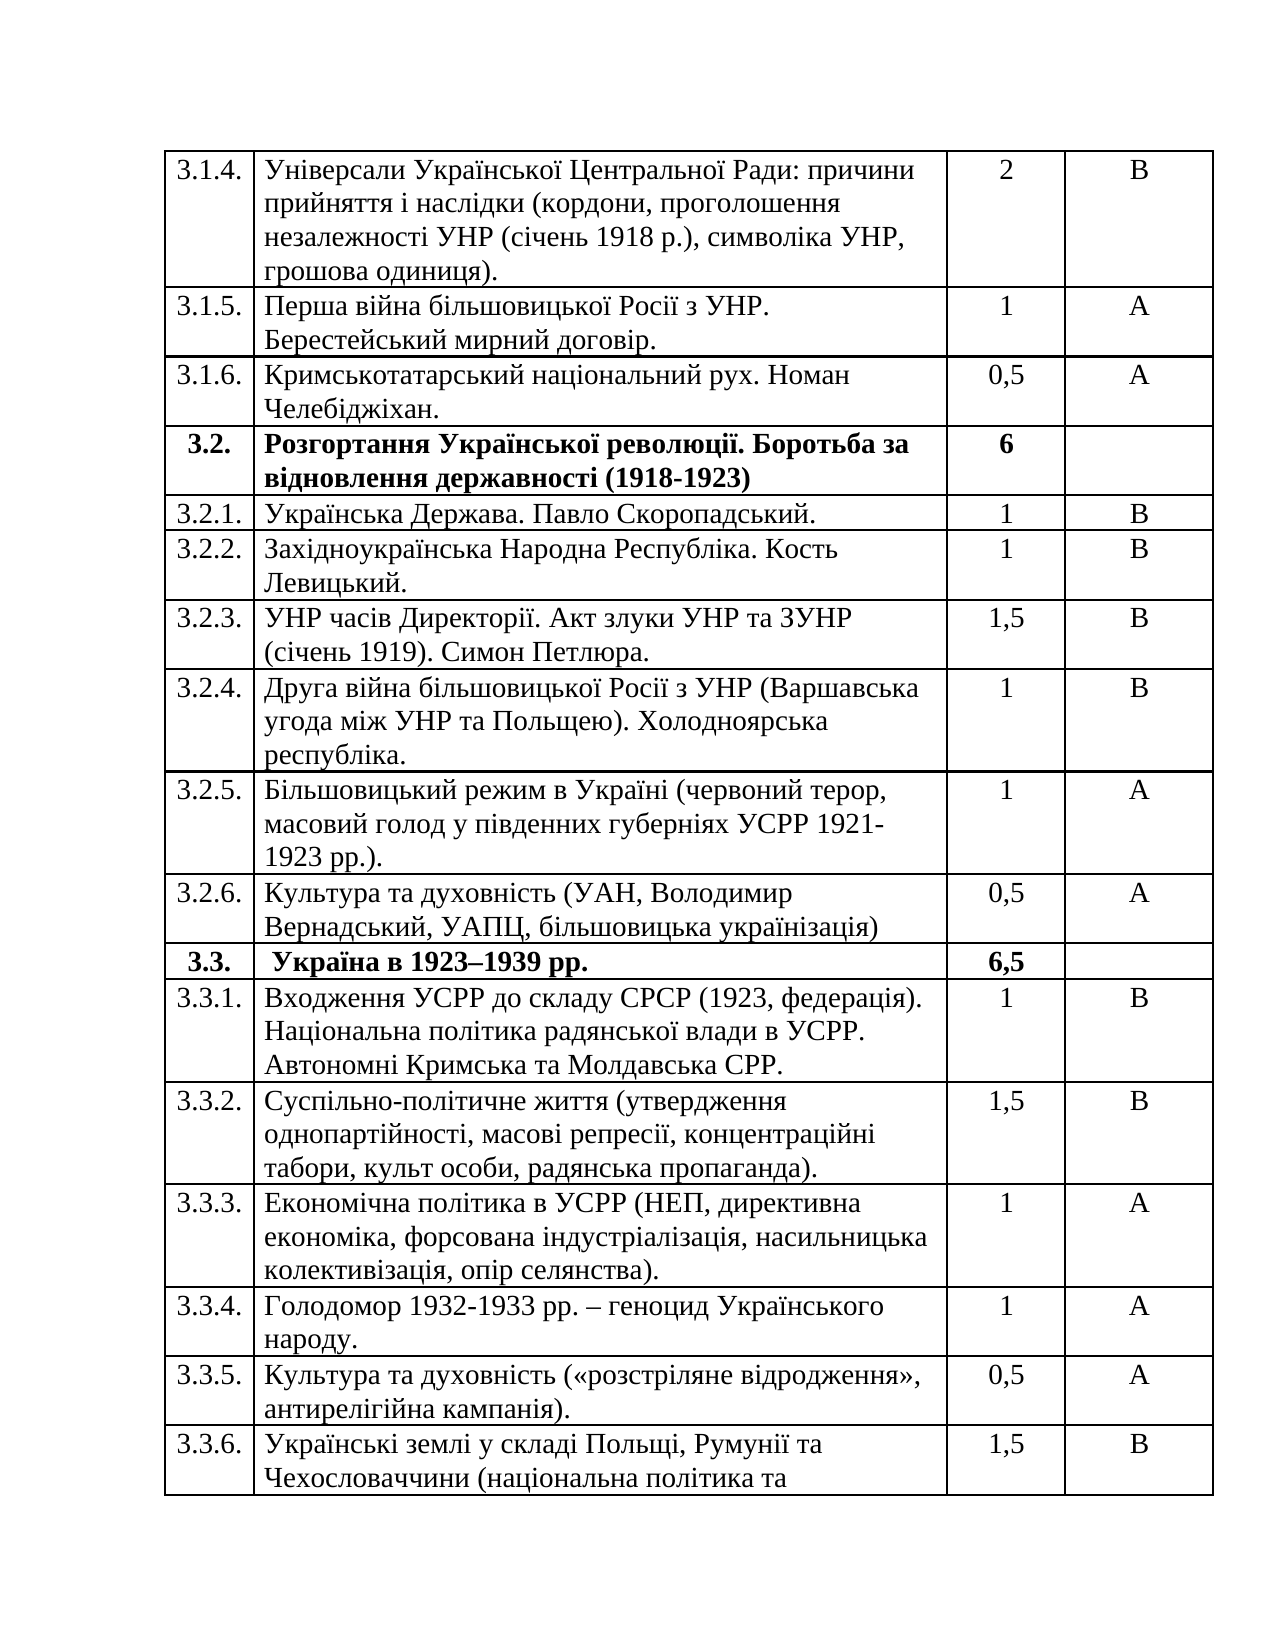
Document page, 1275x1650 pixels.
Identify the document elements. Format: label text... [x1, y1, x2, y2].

table_cell 3.2.5. [166, 773, 253, 873]
table_cell 3.3.4. [166, 1288, 253, 1355]
table_cell 3.2.2. [166, 531, 253, 598]
table_cell Більшовицький режим в Україні (червоний терор, масовий голод у південних губерніях УСРР 1921-1923 рр.). [255, 773, 946, 873]
table_cell 2 [948, 152, 1064, 286]
table_cell А [1066, 1288, 1212, 1355]
table_cell Входження УСРР до складу СРСР (1923, федерація). Національна політика радянської влади в УСРР. Автономні Кримська та Молдавська СРР. [255, 980, 946, 1081]
table_cell А [1066, 1357, 1212, 1424]
table_cell 1,5 [948, 1426, 1064, 1493]
table_cell 0,5 [948, 358, 1064, 424]
table_cell 3.3.6. [166, 1426, 253, 1493]
table_cell 3.2.4. [166, 670, 253, 770]
table_cell 3.3.2. [166, 1083, 253, 1183]
table_cell В [1066, 980, 1212, 1081]
table_cell Голодомор 1932-1933 рр. – геноцид Українського народу. [255, 1288, 946, 1355]
table_cell В [1066, 601, 1212, 668]
table_cell [1066, 427, 1212, 494]
table_cell В [1066, 1426, 1212, 1493]
table_cell 1 [948, 288, 1064, 355]
table_cell 1 [948, 773, 1064, 873]
table_cell 1 [948, 1288, 1064, 1355]
table_cell 1 [948, 980, 1064, 1081]
table_cell В [1066, 531, 1212, 598]
table_cell Економічна політика в УСРР (НЕП, директивна економіка, форсована індустріалізація, насильницька колективізація, опір селянства). [255, 1185, 946, 1286]
table_cell Культура та духовність («розстріляне відродження», антирелігійна кампанія). [255, 1357, 946, 1424]
table_cell 0,5 [948, 875, 1064, 942]
table_cell 3.1.5. [166, 288, 253, 355]
table_cell В [1066, 1083, 1212, 1183]
table_cell 3.3.3. [166, 1185, 253, 1286]
table_cell Розгортання Української революції. Боротьба за відновлення державності (1918-1923) [255, 427, 946, 494]
table_cell 3.2.6. [166, 875, 253, 942]
table_cell 6 [948, 427, 1064, 494]
table_cell [1066, 944, 1212, 978]
table_cell 3.2.3. [166, 601, 253, 668]
table_cell УНР часів Директорії. Акт злуки УНР та ЗУНР (січень 1919). Симон Петлюра. [255, 601, 946, 668]
table_cell А [1066, 288, 1212, 355]
table_cell 1,5 [948, 1083, 1064, 1183]
table_cell 3.2. [166, 427, 253, 494]
table_cell В [1066, 152, 1212, 286]
table_cell 3.2.1. [166, 496, 253, 529]
table_cell Друга війна більшовицької Росії з УНР (Варшавська угода між УНР та Польщею). Холодноярська республіка. [255, 670, 946, 770]
table_cell Культура та духовність (УАН, Володимир Вернадський, УАПЦ, більшовицька українізація) [255, 875, 946, 942]
table_cell Суспільно-політичне життя (утвердження однопартійності, масові репресії, концентраційні табори, культ особи, радянська пропаганда). [255, 1083, 946, 1183]
table_cell В [1066, 496, 1212, 529]
table_cell А [1066, 773, 1212, 873]
table_cell 3.3.5. [166, 1357, 253, 1424]
table_cell Перша війна більшовицької Росії з УНР. Берестейський мирний договір. [255, 288, 946, 355]
table_cell А [1066, 358, 1212, 424]
table_cell 3.1.4. [166, 152, 253, 286]
table_cell 1,5 [948, 601, 1064, 668]
table_cell В [1066, 670, 1212, 770]
table_cell 1 [948, 496, 1064, 529]
table_cell 3.3.1. [166, 980, 253, 1081]
table_cell 6,5 [948, 944, 1064, 978]
table_cell Західноукраїнська Народна Республіка. Кость Левицький. [255, 531, 946, 598]
table_cell 3.1.6. [166, 358, 253, 424]
table_cell А [1066, 1185, 1212, 1286]
table_cell 1 [948, 670, 1064, 770]
table_cell А [1066, 875, 1212, 942]
table_cell 1 [948, 1185, 1064, 1286]
table_cell 0,5 [948, 1357, 1064, 1424]
table_cell Універсали Української Центральної Ради: причини прийняття і наслідки (кордони, проголошення незалежності УНР (січень 1918 р.), символіка УНР, грошова одиниця). [255, 152, 946, 286]
table_cell Українська Держава. Павло Скоропадський. [255, 496, 946, 529]
table_cell Україна в 1923–1939 рр. [255, 944, 946, 978]
table_cell Кримськотатарський національний рух. Номан Челебіджіхан. [255, 358, 946, 424]
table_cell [255, 1426, 946, 1493]
table_cell 1 [948, 531, 1064, 598]
table_cell 3.3. [166, 944, 253, 978]
